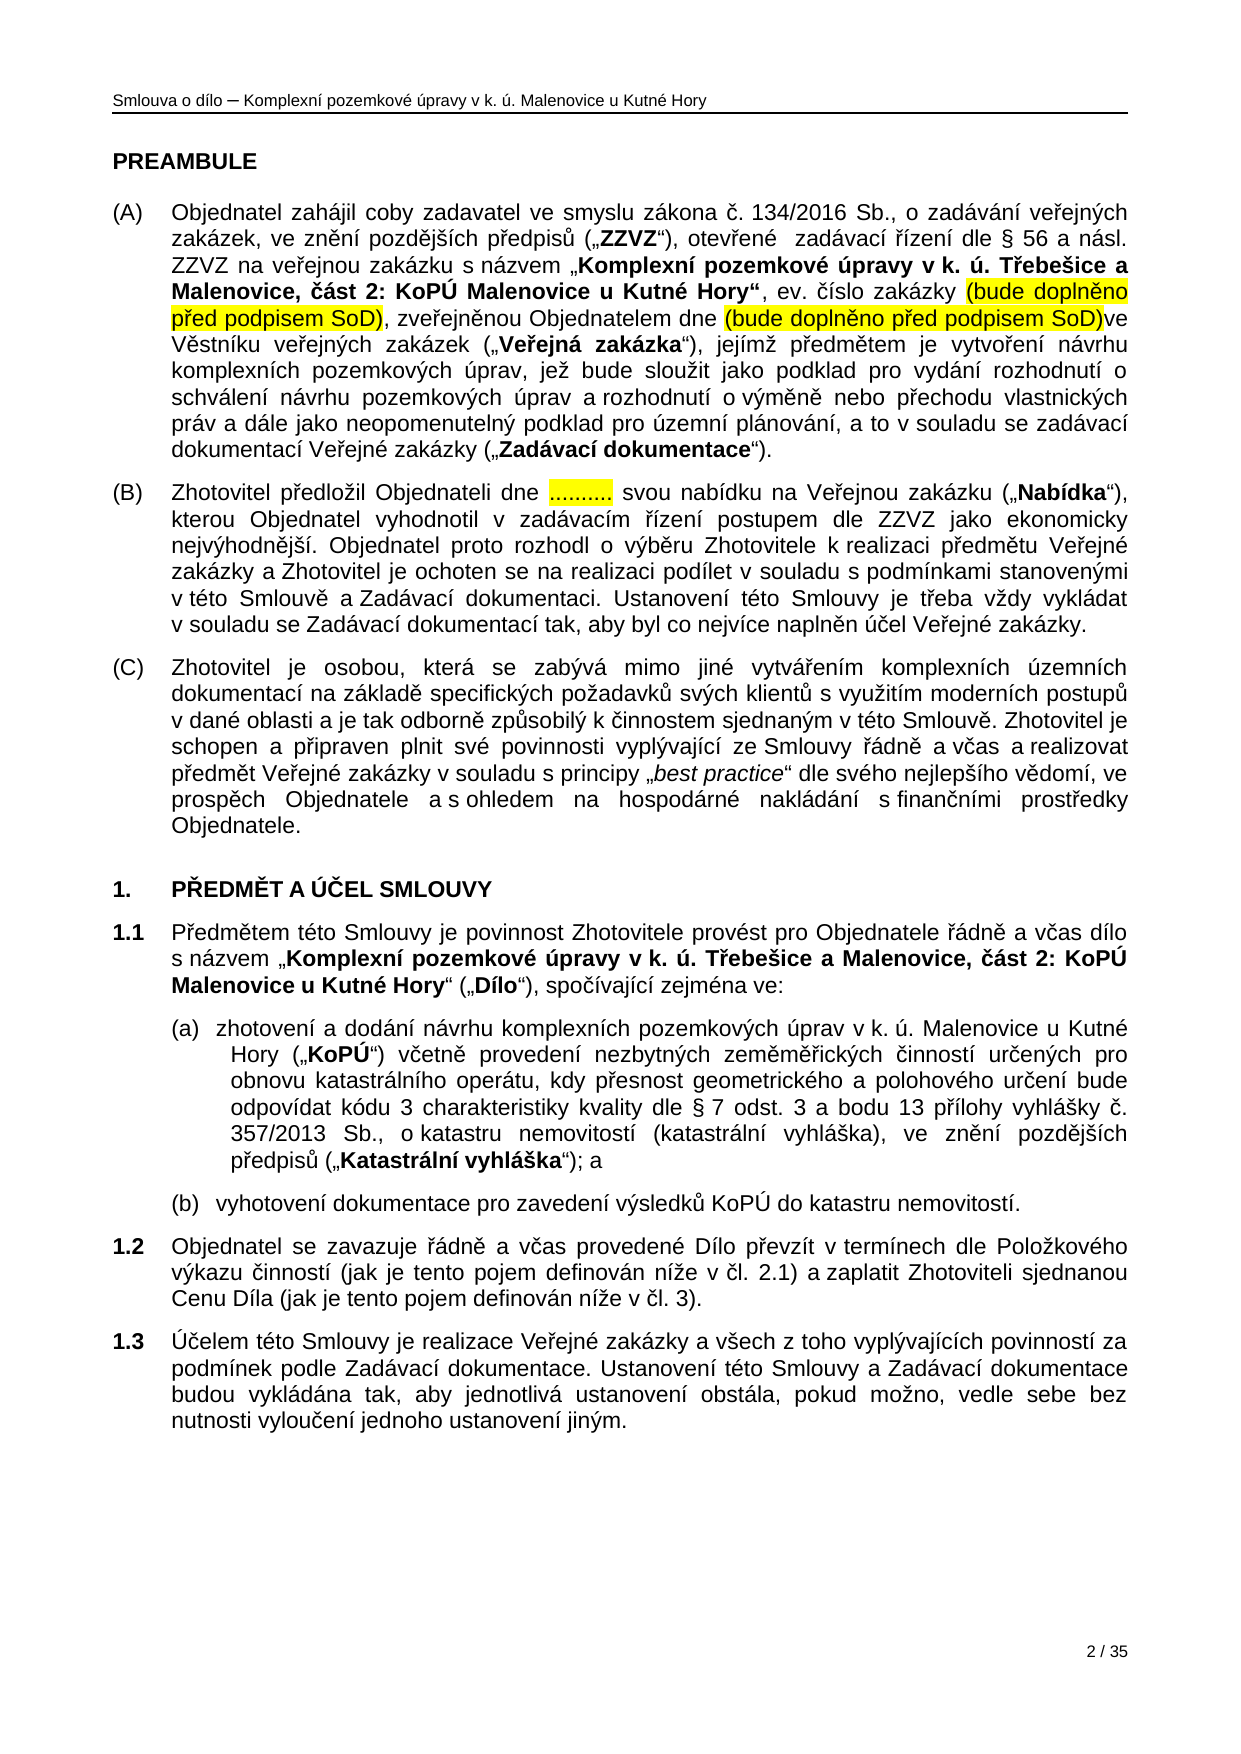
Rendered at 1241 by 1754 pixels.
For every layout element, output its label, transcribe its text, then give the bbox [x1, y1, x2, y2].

text Zhotovitel předložil Objednateli dne .......... svou nabídku na Veřejnou zakázku („Nabídka“), kterou Objednatel vyhodnotil v zadávacím řízení postupem dle ZZVZ jako ekonomicky nejvýhodnější. Objednatel proto rozhodl o výběru Zhotovitele k realizaci předmětu Veřejné zakázky a Zhotovitel je ochoten se na realizaci podílet v souladu s podmínkami stanovenými v této Smlouvě a Zadávací dokumentaci. Ustanovení této Smlouvy je třeba vždy vykládat v souladu se Zadávací dokumentací tak, aby byl co nejvíce naplněn účel Veřejné zakázky. [112, 479, 1128, 637]
text Objednatel se zavazuje řádně a včas provedené Dílo převzít v termínech dle Položkového výkazu činností (jak je tento pojem definován níže v čl. 2.1) a zaplatit Zhotoviteli sjednanou Cenu Díla (jak je tento pojem definován níže v čl. 3). [112, 1233, 1128, 1312]
text Účelem této Smlouvy je realizace Veřejné zakázky a všech z toho vyplývajících povinností za podmínek podle Zadávací dokumentace. Ustanovení této Smlouvy a Zadávací dokumentace budou vykládána tak, aby jednotlivá ustanovení obstála, pokud možno, vedle sebe bez nutnosti vyloučení jednoho ustanovení jiným. [112, 1328, 1128, 1434]
text zhotovení a dodání návrhu komplexních pozemkových úprav v k. ú. Malenovice u Kutné Hory („KoPÚ“) včetně provedení nezbytných zeměměřických činností určených pro obnovu katastrálního operátu, kdy přesnost geometrického a polohového určení bude odpovídat kódu 3 charakteristiky kvality dle § 7 odst. 3 a bodu 13 přílohy vyhlášky č. 357/2013 Sb., o katastru nemovitostí (katastrální vyhláška), ve znění pozdějších předpisů („Katastrální vyhláška“); a [171, 1015, 1128, 1173]
text Objednatel zahájil coby zadavatel ve smyslu zákona č. 134/2016 Sb., o zadávání veřejných zakázek, ve znění pozdějších předpisů („ZZVZ“), otevřené zadávací řízení dle § 56 a násl. ZZVZ na veřejnou zakázku s názvem „Komplexní pozemkové úpravy v k. ú. Třebešice a Malenovice, část 2: KoPÚ Malenovice u Kutné Hory“, ev. číslo zakázky (bude doplněno před podpisem SoD), zveřejněnou Objednatelem dne (bude doplněno před podpisem SoD)ve Věstníku veřejných zakázek („Veřejná zakázka“), jejímž předmětem je vytvoření návrhu komplexních pozemkových úprav, jež bude sloužit jako podklad pro vydání rozhodnutí o schválení návrhu pozemkových úprav a rozhodnutí o výměně nebo přechodu vlastnických práv a dále jako neopomenutelný podklad pro územní plánování, a to v souladu se zadávací dokumentací Veřejné zakázky („Zadávací dokumentace“). [112, 199, 1128, 463]
text Předmětem této Smlouvy je povinnost Zhotovitele provést pro Objednatele řádně a včas dílo s názvem „Komplexní pozemkové úpravy v k. ú. Třebešice a Malenovice, část 2: KoPÚ Malenovice u Kutné Hory“ („Dílo“), spočívající zejména ve: [112, 919, 1128, 998]
text vyhotovení dokumentace pro zavedení výsledků KoPÚ do katastru nemovitostí. [171, 1189, 1128, 1216]
text Předmět a účel smlouvy [112, 876, 1128, 902]
subtitle Preambule [112, 148, 1128, 174]
text Zhotovitel je osobou, která se zabývá mimo jiné vytvářením komplexních územních dokumentací na základě specifických požadavků svých klientů s využitím moderních postupů v dané oblasti a je tak odborně způsobilý k činnostem sjednaným v této Smlouvě. Zhotovitel je schopen a připraven plnit své povinnosti vyplývající ze Smlouvy řádně a včas a realizovat předmět Veřejné zakázky v souladu s principy „best practice“ dle svého nejlepšího vědomí, ve prospěch Objednatele a s ohledem na hospodárné nakládání s finančními prostředky Objednatele. [112, 654, 1128, 838]
